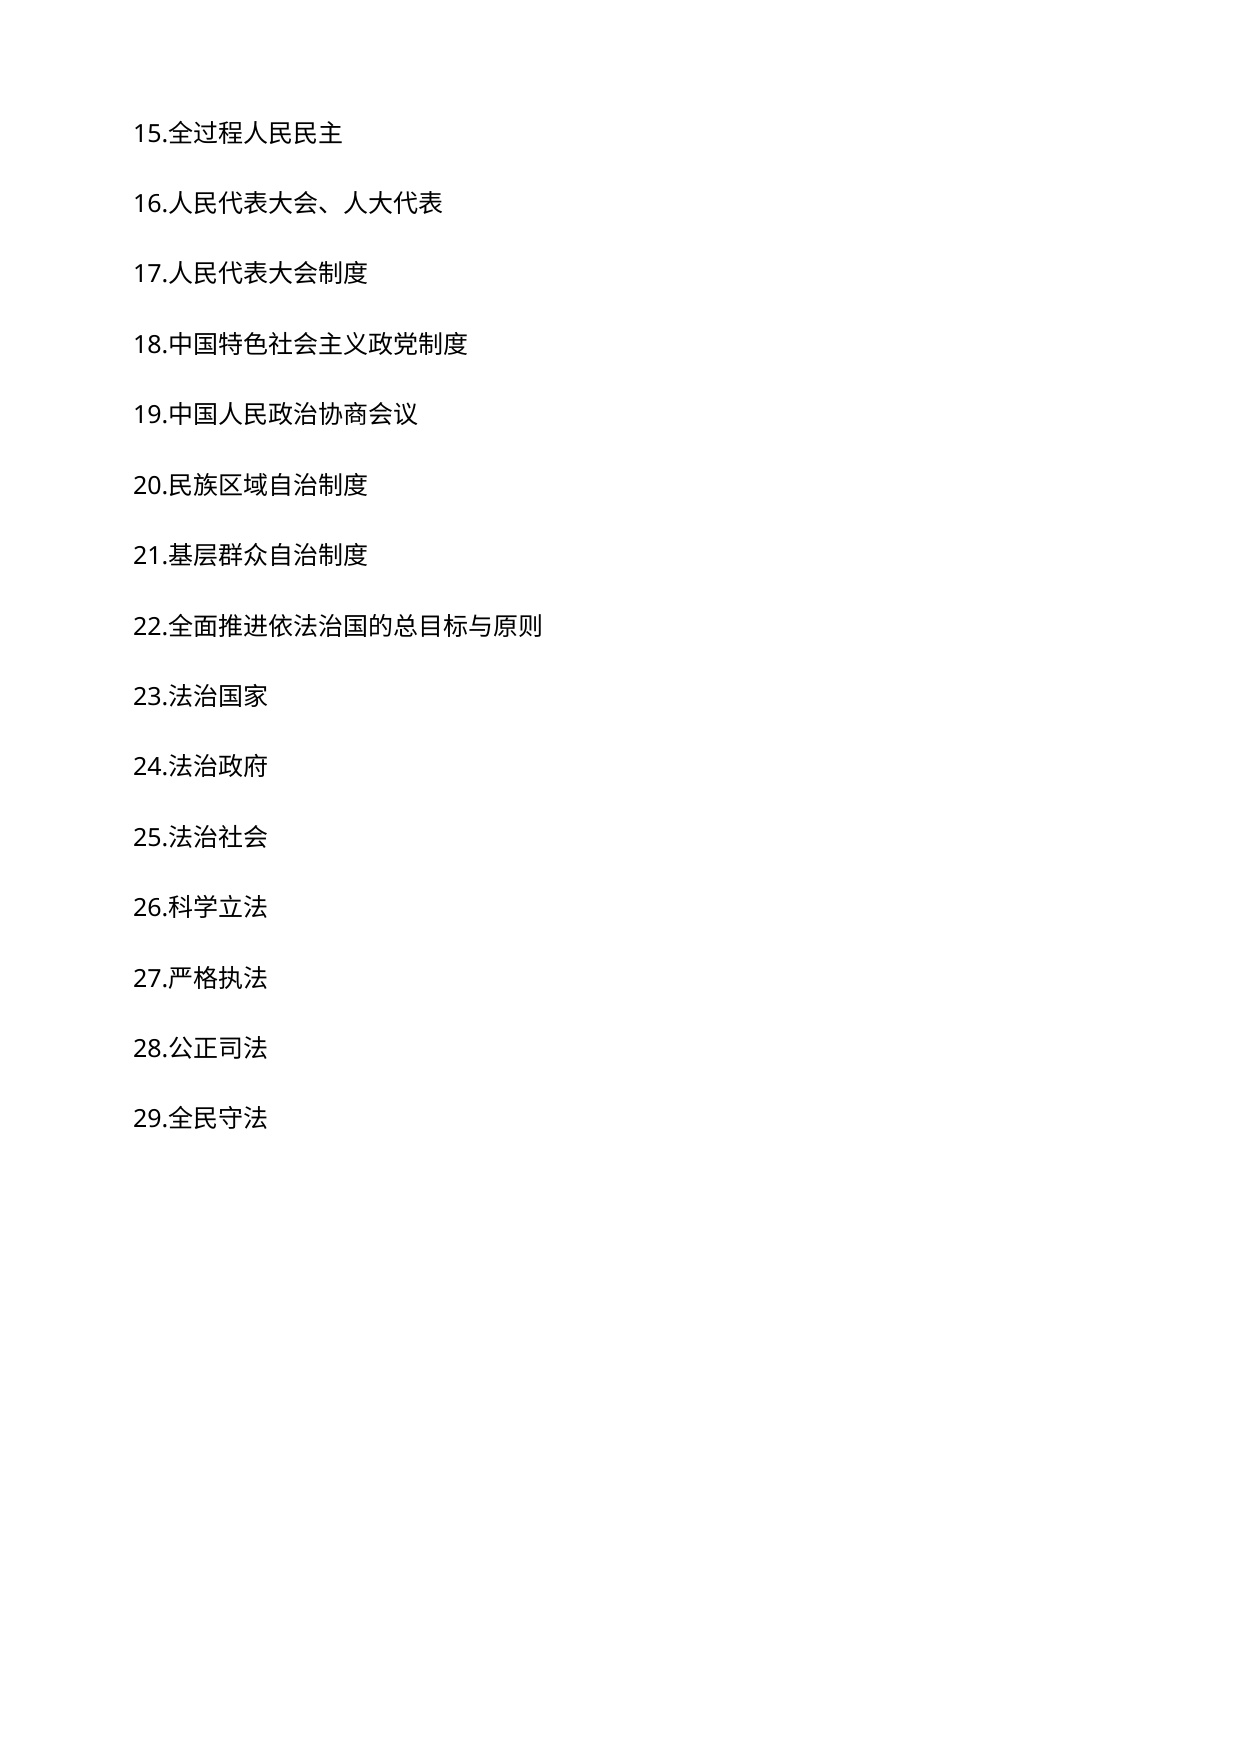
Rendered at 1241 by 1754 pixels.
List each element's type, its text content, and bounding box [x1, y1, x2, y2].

text 22.全面推进依法治国的总目标与原则 [133, 592, 1137, 657]
text 28.公正司法 [133, 1014, 1137, 1079]
text 27.严格执法 [133, 944, 1137, 1009]
text 20.民族区域自治制度 [133, 451, 1137, 516]
text 29.全民守法 [133, 1084, 1137, 1149]
text 23.法治国家 [133, 662, 1137, 727]
text 16.人民代表大会、人大代表 [133, 169, 1137, 234]
text 15.全过程人民民主 [133, 99, 1137, 164]
text 17.人民代表大会制度 [133, 239, 1137, 304]
text 19.中国人民政治协商会议 [133, 380, 1137, 445]
text 18.中国特色社会主义政党制度 [133, 310, 1137, 375]
text 26.科学立法 [133, 873, 1137, 938]
text 21.基层群众自治制度 [133, 521, 1137, 586]
text 25.法治社会 [133, 803, 1137, 868]
text 24.法治政府 [133, 732, 1137, 797]
